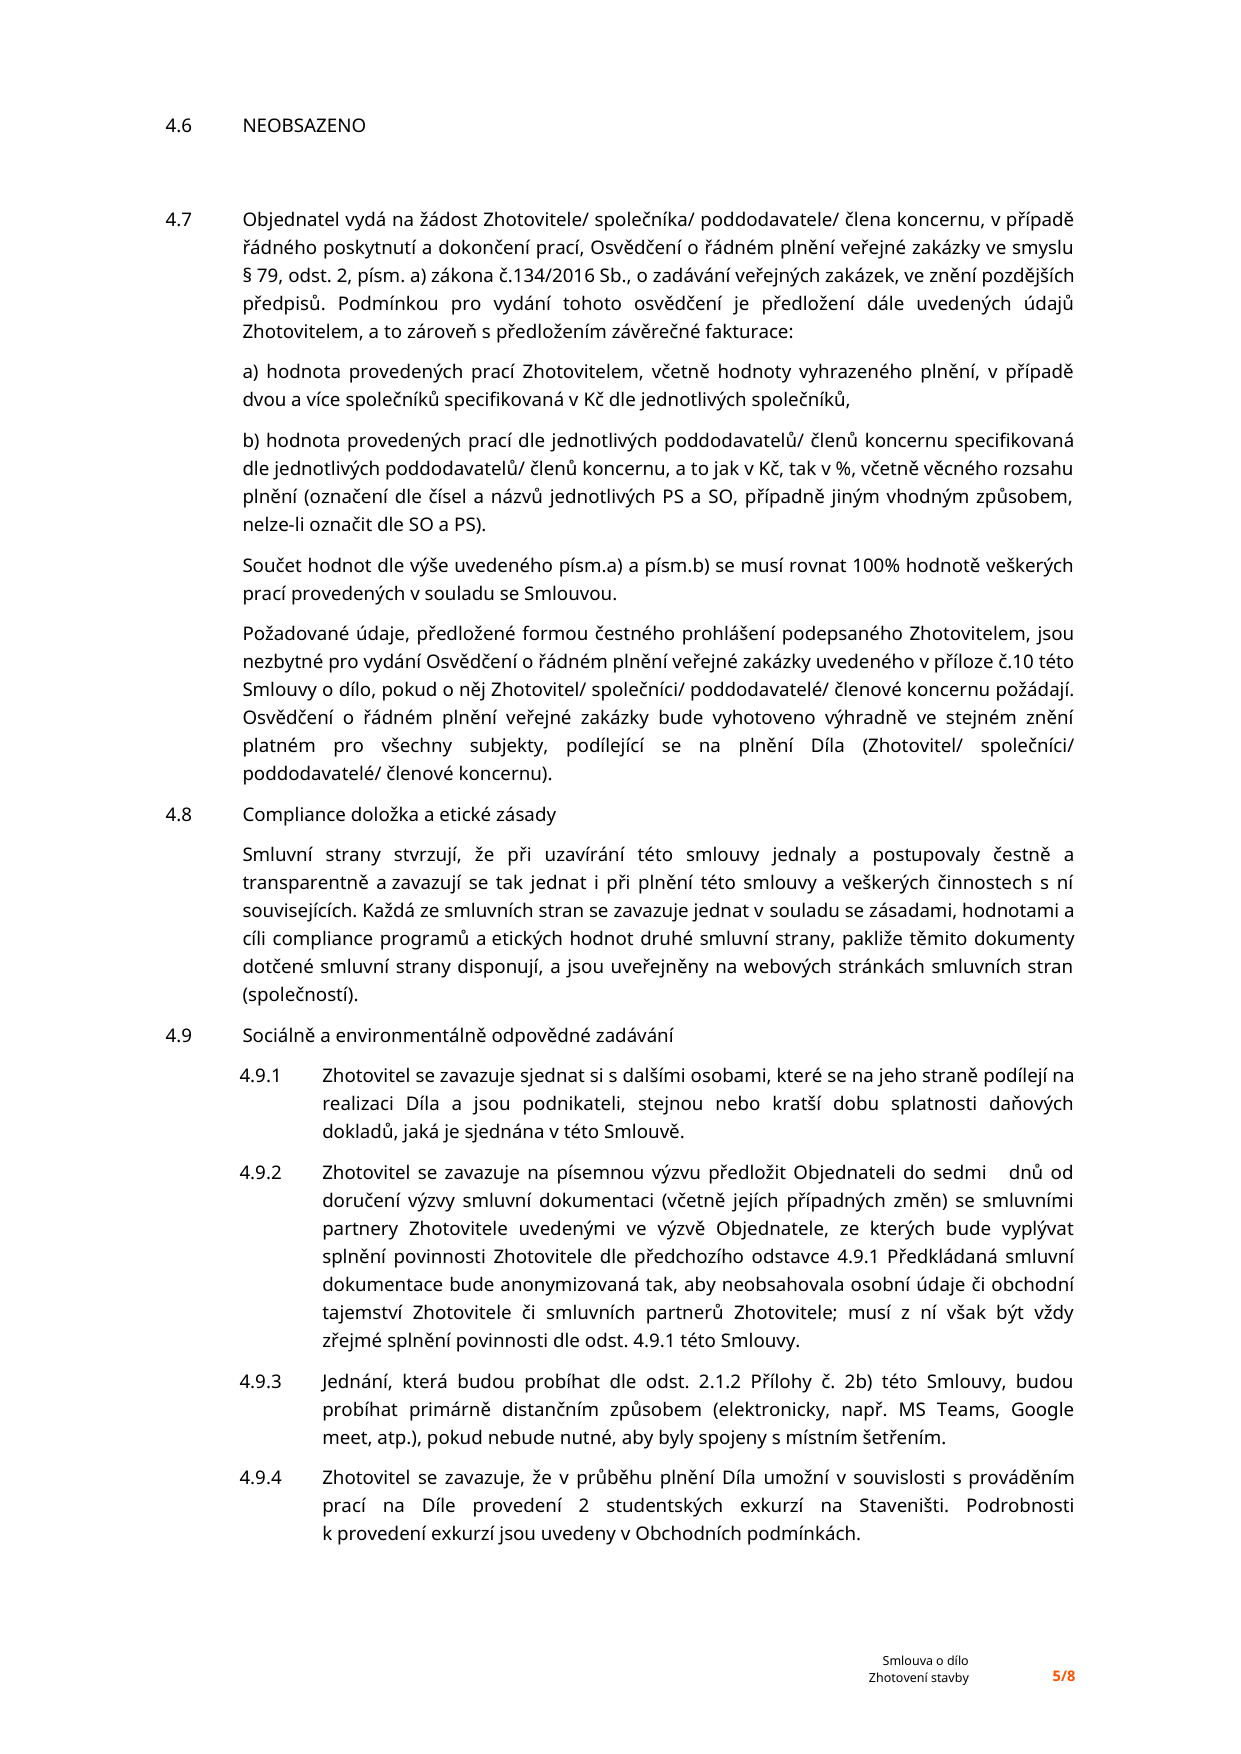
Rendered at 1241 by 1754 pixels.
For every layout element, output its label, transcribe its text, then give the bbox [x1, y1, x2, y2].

text Compliance doložka a etické zásady [165, 801, 1075, 827]
list Jednání, která budou probíhat dle odst. 2.1.2 Přílohy č. 2b) této Smlouvy, budou probíhat primárně distančním způsobem (elektronicky, např. MS Teams, Google meet, atp.), pokud nebude nutné, aby byly spojeny s místním šetřením. [239, 1368, 1075, 1449]
list Součet hodnot dle výše uvedeného písm.a) a písm.b) se musí rovnat 100% hodnotě veškerých prací provedených v souladu se Smlouvou. [242, 552, 1075, 605]
text NEOBSAZENO [165, 112, 1075, 138]
list b) hodnota provedených prací dle jednotlivých poddodavatelů/ členů koncernu specifikovaná dle jednotlivých poddodavatelů/ členů koncernu, a to jak v Kč, tak v %, včetně věcného rozsahu plnění (označení dle čísel a názvů jednotlivých PS a SO, případně jiným vhodným způsobem, nelze-li označit dle SO a PS). [242, 427, 1075, 537]
list Zhotovitel se zavazuje na písemnou výzvu předložit Objednateli do sedmi dnů od doručení výzvy smluvní dokumentaci (včetně jejích případných změn) se smluvními partnery Zhotovitele uvedenými ve výzvě Objednatele, ze kterých bude vyplývat splnění povinnosti Zhotovitele dle předchozího odstavce 4.9.1 Předkládaná smluvní dokumentace bude anonymizovaná tak, aby neobsahovala osobní údaje či obchodní tajemství Zhotovitele či smluvních partnerů Zhotovitele; musí z ní však být vždy zřejmé splnění povinnosti dle odst. 4.9.1 této Smlouvy. [239, 1159, 1075, 1353]
list Zhotovitel se zavazuje sjednat si s dalšími osobami, které se na jeho straně podílejí na realizaci Díla a jsou podnikateli, stejnou nebo kratší dobu splatnosti daňových dokladů, jaká je sjednána v této Smlouvě. [239, 1063, 1075, 1144]
list Smluvní strany stvrzují, že při uzavírání této smlouvy jednaly a postupovaly čestně a transparentně a zavazují se tak jednat i při plnění této smlouvy a veškerých činnostech s ní souvisejících. Každá ze smluvních stran se zavazuje jednat v souladu se zásadami, hodnotami a cíli compliance programů a etických hodnot druhé smluvní strany, pakliže těmito dokumenty dotčené smluvní strany disponují, a jsou uveřejněny na webových stránkách smluvních stran (společností). [242, 842, 1075, 1007]
list Zhotovitel se zavazuje, že v průběhu plnění Díla umožní v souvislosti s prováděním prací na Díle provedení 2 studentských exkurzí na Staveništi. Podrobnosti k provedení exkurzí jsou uvedeny v Obchodních podmínkách. [239, 1464, 1075, 1546]
text Objednatel vydá na žádost Zhotovitele/ společníka/ poddodavatele/ člena koncernu, v případě řádného poskytnutí a dokončení prací, Osvědčení o řádném plnění veřejné zakázky ve smyslu § 79, odst. 2, písm. a) zákona č.134/2016 Sb., o zadávání veřejných zakázek, ve znění pozdějších předpisů. Podmínkou pro vydání tohoto osvědčení je předložení dále uvedených údajů Zhotovitelem, a to zároveň s předložením závěrečné fakturace: [165, 206, 1075, 344]
list Sociálně a environmentálně odpovědné zadávání [165, 1022, 1075, 1048]
list Požadované údaje, předložené formou čestného prohlášení podepsaného Zhotovitelem, jsou nezbytné pro vydání Osvědčení o řádném plnění veřejné zakázky uvedeného v příloze č.10 této Smlouvy o dílo, pokud o něj Zhotovitel/ společníci/ poddodavatelé/ členové koncernu požádají. Osvědčení o řádném plnění veřejné zakázky bude vyhotoveno výhradně ve stejném znění platném pro všechny subjekty, podílející se na plnění Díla (Zhotovitel/ společníci/ poddodavatelé/ členové koncernu). [242, 620, 1075, 786]
list a) hodnota provedených prací Zhotovitelem, včetně hodnoty vyhrazeného plnění, v případě dvou a více společníků specifikovaná v Kč dle jednotlivých společníků, [242, 359, 1075, 412]
